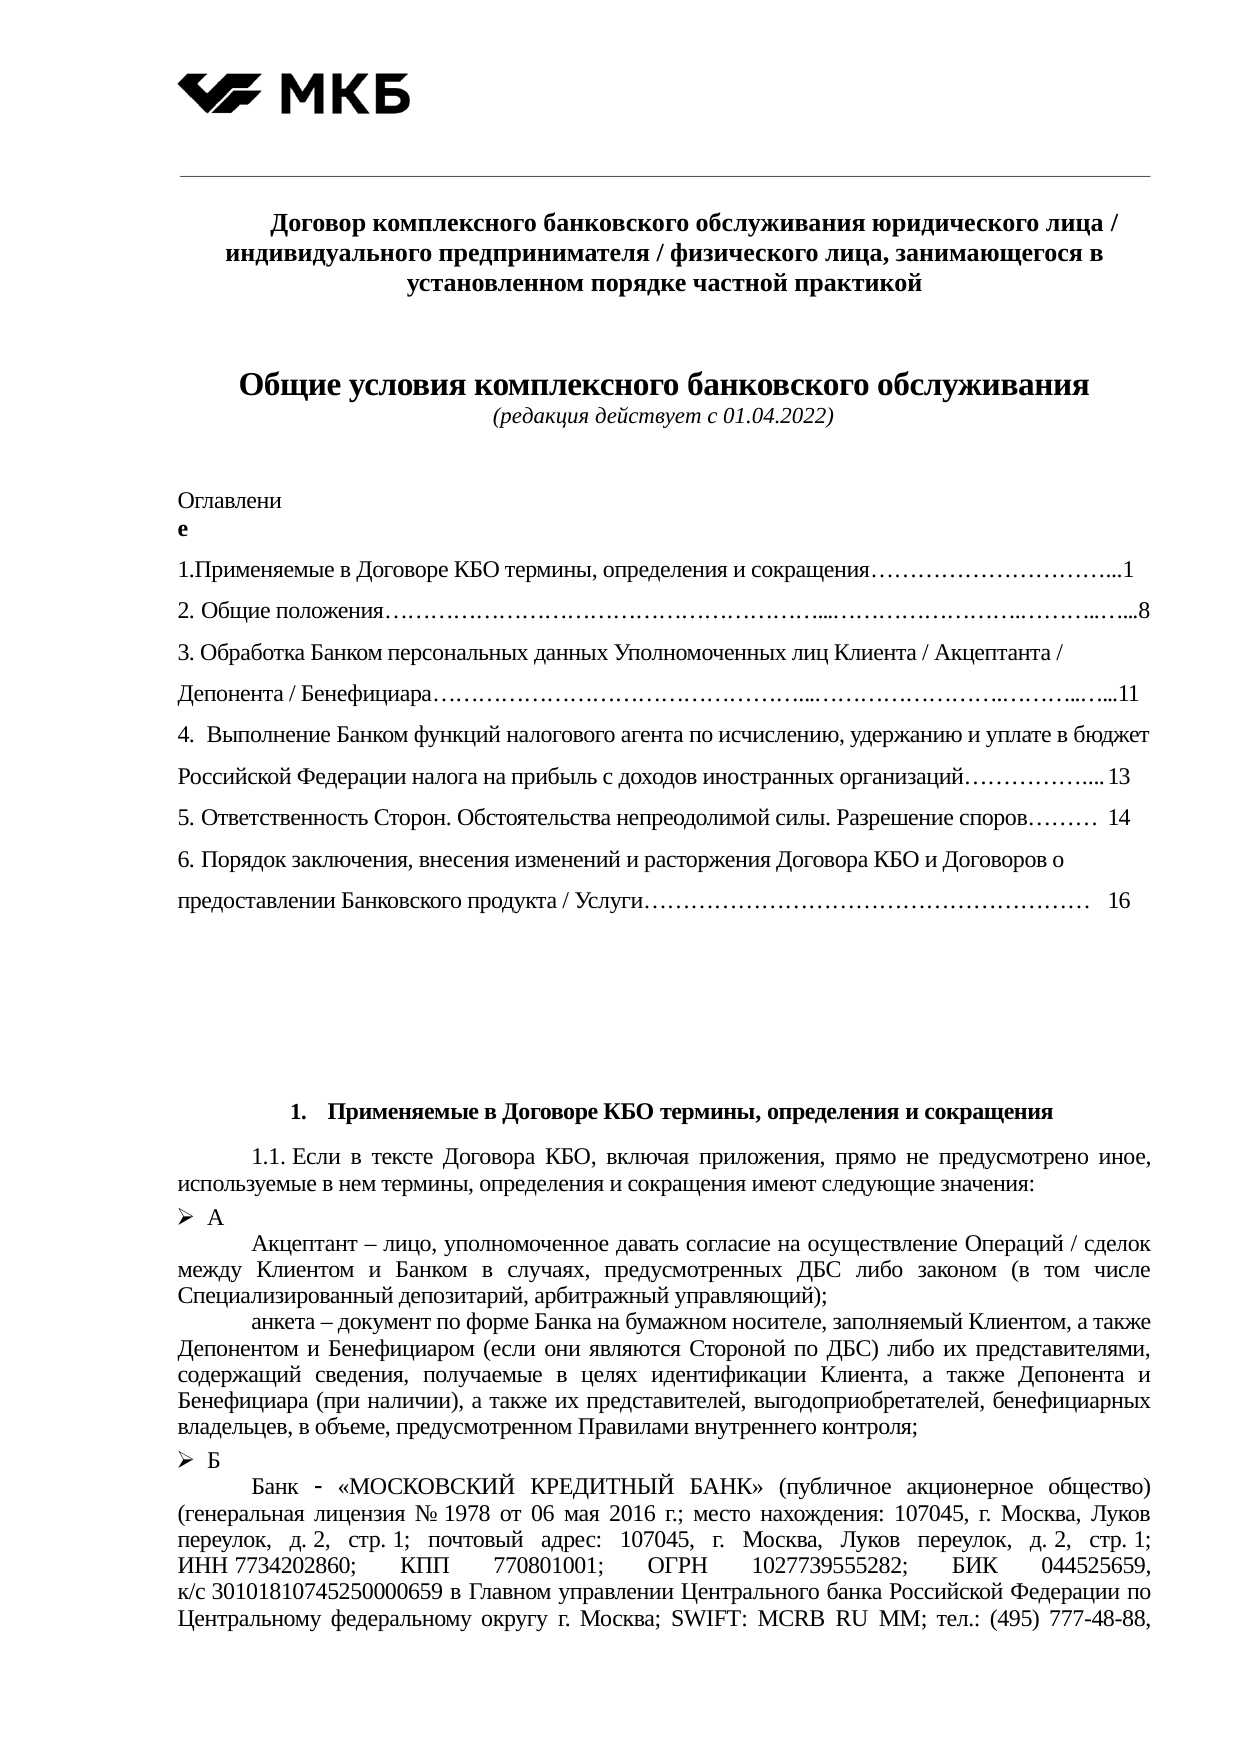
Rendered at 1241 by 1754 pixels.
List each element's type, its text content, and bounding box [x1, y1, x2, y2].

subtitle А [176, 1203, 1152, 1230]
subtitle Б [176, 1446, 1152, 1474]
picture [177, 73, 1151, 177]
text 1.1. Если в тексте Договора КБО, включая приложения, прямо не предусмотрено иное, используемые в нем термины, определения и сокращения имеют следующие значения: [177, 1144, 1152, 1196]
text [177, 1474, 1152, 1631]
text (редакция действует с 01.04.2022) [177, 402, 1152, 429]
subtitle Применяемые в Договоре КБО термины, определения и сокращения [192, 1099, 1152, 1125]
text Акцептант – лицо, уполномоченное давать согласие на осуществление Операций / сделок между Клиентом и Банком в случаях, предусмотренных ДБС либо законом (в том числе Специализированный депозитарий, арбитражный управляющий); [177, 1230, 1152, 1309]
subtitle Общие условия комплексного банковского обслуживания [177, 364, 1152, 402]
text Договор комплексного банковского обслуживания юридического лица / индивидуального предпринимателя / физического лица, занимающегося в установленном порядке частной практикой [177, 207, 1152, 297]
text анкета – документ по форме Банка на бумажном носителе, заполняемый Клиентом, а также Депонентом и Бенефициаром (если они являются Стороной по ДБС) либо их представителями, содержащий сведения, получаемые в целях идентификации Клиента, а также Депонента и Бенефициара (при наличии), а также их представителей, выгодоприобретателей, бенефициарных владельцев, в объеме, предусмотренном Правилами внутреннего контроля; [177, 1309, 1152, 1440]
